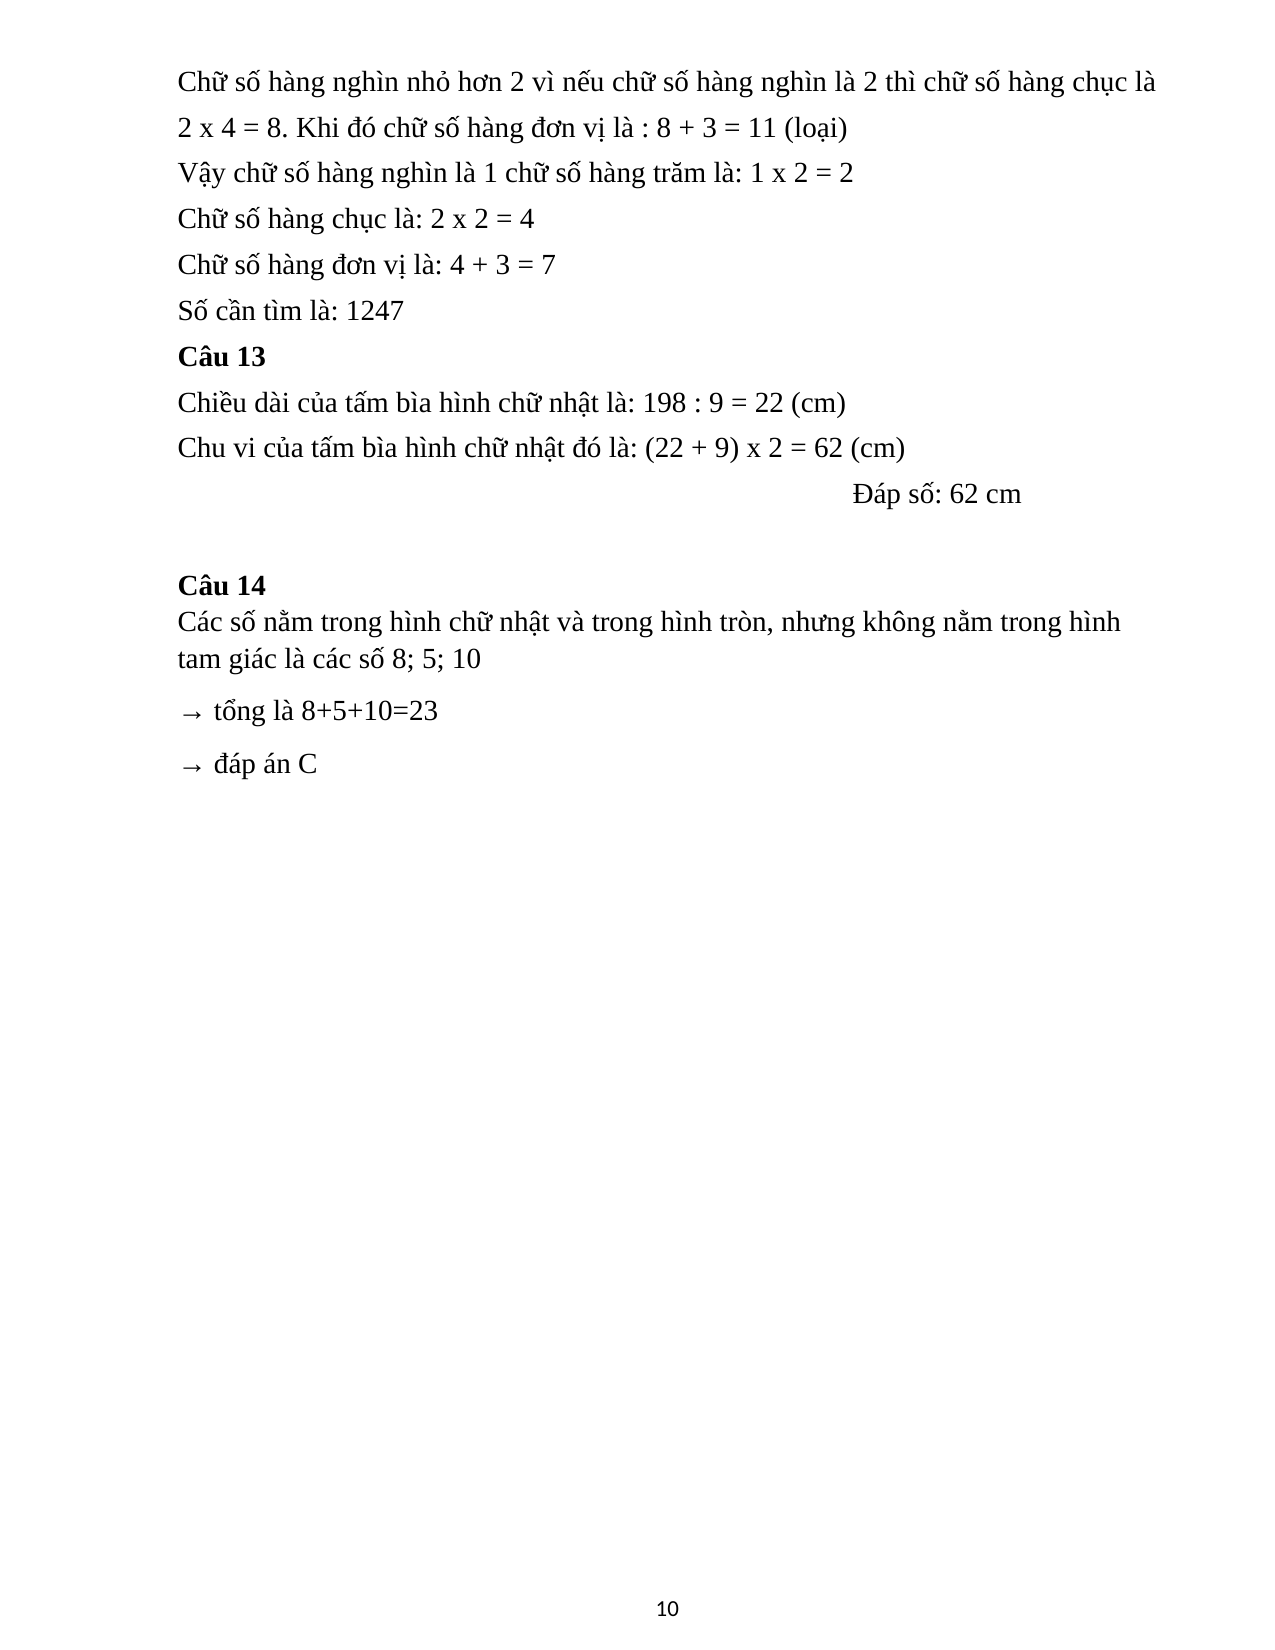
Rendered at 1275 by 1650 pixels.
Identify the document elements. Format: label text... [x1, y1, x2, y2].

text Câu 14 [177, 559, 1157, 604]
text Chiều dài của tấm bìa hình chữ nhật là: 198 : 9 = 22 (cm) [177, 375, 1157, 421]
text Chữ số hàng nghìn nhỏ hơn 2 vì nếu chữ số hàng nghìn là 2 thì chữ số hàng chục là 2 x 4 = 8. Khi đó chữ số hàng đơn vị là : 8 + 3 = 11 (loại) [177, 54, 1157, 146]
text Vậy chữ số hàng nghìn là 1 chữ số hàng trăm là: 1 x 2 = 2 [177, 146, 1157, 192]
text Đáp số: 62 cm [777, 467, 1157, 513]
text Chữ số hàng chục là: 2 x 2 = 4 [177, 192, 1157, 238]
text Chu vi của tấm bìa hình chữ nhật đó là: (22 + 9) x 2 = 62 (cm) [177, 421, 1157, 467]
text → tổng là 8+5+10=23 [177, 693, 1157, 727]
text Số cần tìm là: 1247 [177, 284, 1157, 329]
text → đáp án C [177, 746, 1157, 780]
text Câu 13 [177, 329, 1157, 375]
text Các số nằm trong hình chữ nhật và trong hình tròn, nhưng không nằm trong hình tam giác là các số 8; 5; 10 [177, 604, 1157, 674]
text Chữ số hàng đơn vị là: 4 + 3 = 7 [177, 238, 1157, 284]
